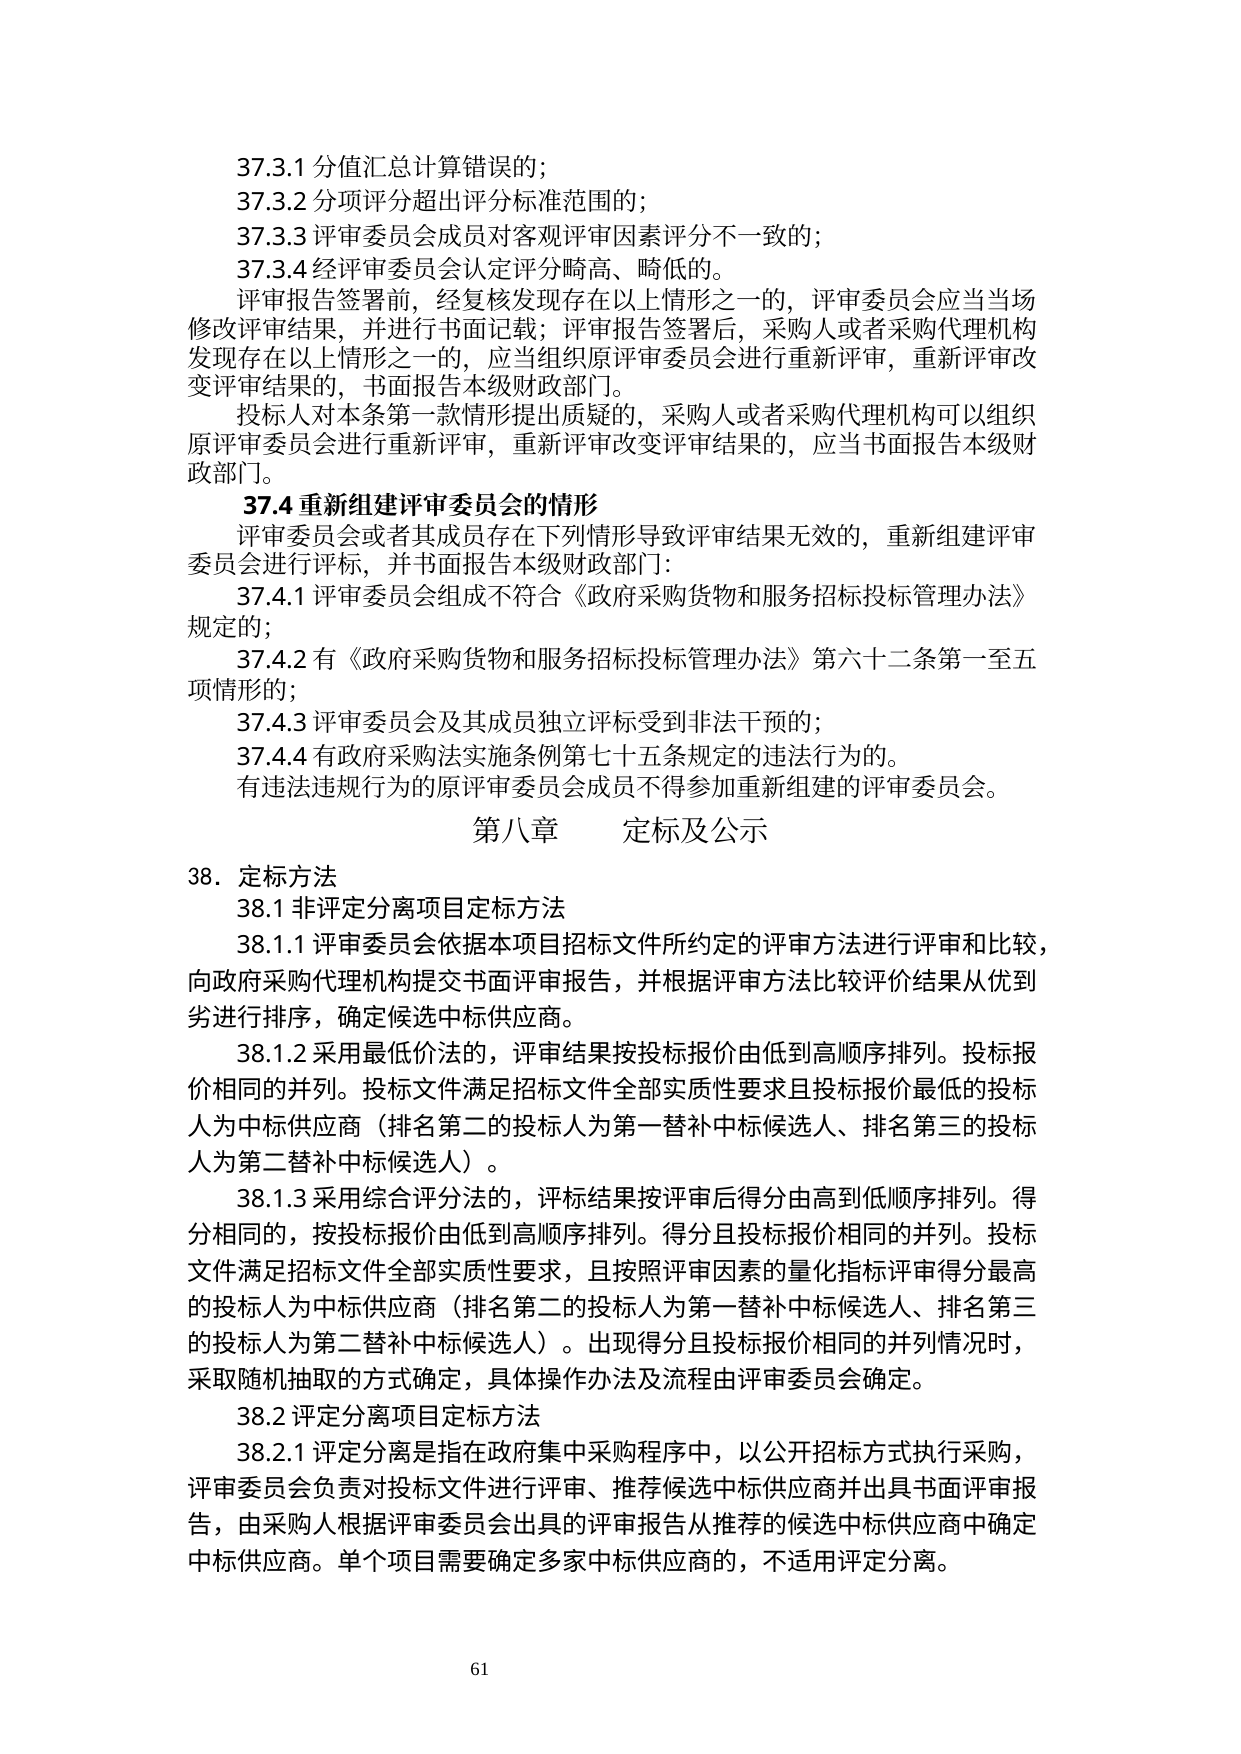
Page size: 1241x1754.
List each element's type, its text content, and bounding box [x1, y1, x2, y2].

text 37.4.2有《政府采购货物和服务招标投标管理办法》第六十二条第一至五项情形的； [187, 642, 1053, 705]
text 37.4.4有政府采购法实施条例第七十五条规定的违法行为的。 [187, 739, 1053, 773]
text 37.3.4经评审委员会认定评分畸高、畸低的。 [187, 252, 1053, 286]
text 37.3.1分值汇总计算错误的； [187, 150, 1053, 184]
text 38.1.1评审委员会依据本项目招标文件所约定的评审方法进行评审和比较，向政府采购代理机构提交书面评审报告，并根据评审方法比较评价结果从优到劣进行排序，确定候选中标供应商。 [187, 925, 1053, 1034]
text 37.4.3评审委员会及其成员独立评标受到非法干预的； [187, 705, 1053, 739]
text 有违法违规行为的原评审委员会成员不得参加重新组建的评审委员会。 [187, 773, 1053, 802]
text 38.1.2采用最低价法的，评审结果按投标报价由低到高顺序排列。投标报价相同的并列。投标文件满足招标文件全部实质性要求且投标报价最低的投标人为中标供应商（排名第二的投标人为第一替补中标候选人、排名第三的投标人为第二替补中标候选人）。 [187, 1034, 1053, 1179]
text 37.4.1评审委员会组成不符合《政府采购货物和服务招标投标管理办法》规定的； [187, 579, 1053, 642]
text 38.2评定分离项目定标方法 [187, 1396, 1053, 1432]
text 38.2.1评定分离是指在政府集中采购程序中，以公开招标方式执行采购，评审委员会负责对投标文件进行评审、推荐候选中标供应商并出具书面评审报告，由采购人根据评审委员会出具的评审报告从推荐的候选中标供应商中确定中标供应商。单个项目需要确定多家中标供应商的，不适用评定分离。 [187, 1432, 1053, 1577]
text 38．定标方法 [187, 860, 1053, 889]
text 37.4重新组建评审委员会的情形 [187, 487, 1053, 522]
text 38.1非评定分离项目定标方法 [187, 889, 1053, 925]
text 38.1.3采用综合评分法的，评标结果按评审后得分由高到低顺序排列。得分相同的，按投标报价由低到高顺序排列。得分且投标报价相同的并列。投标文件满足招标文件全部实质性要求，且按照评审因素的量化指标评审得分最高的投标人为中标供应商（排名第二的投标人为第一替补中标候选人、排名第三的投标人为第二替补中标候选人）。出现得分且投标报价相同的并列情况时，采取随机抽取的方式确定，具体操作办法及流程由评审委员会确定。 [187, 1179, 1053, 1396]
text 投标人对本条第一款情形提出质疑的，采购人或者采购代理机构可以组织原评审委员会进行重新评审，重新评审改变评审结果的，应当书面报告本级财政部门。 [187, 401, 1053, 487]
text 37.3.3评审委员会成员对客观评审因素评分不一致的； [187, 218, 1053, 252]
text 评审报告签署前，经复核发现存在以上情形之一的，评审委员会应当当场修改评审结果，并进行书面记载；评审报告签署后，采购人或者采购代理机构发现存在以上情形之一的，应当组织原评审委员会进行重新评审，重新评审改变评审结果的，书面报告本级财政部门。 [187, 286, 1053, 401]
text 评审委员会或者其成员存在下列情形导致评审结果无效的，重新组建评审委员会进行评标，并书面报告本级财政部门： [187, 522, 1053, 579]
text 37.3.2分项评分超出评分标准范围的； [187, 184, 1053, 218]
subtitle 定标及公示 [187, 814, 1053, 848]
